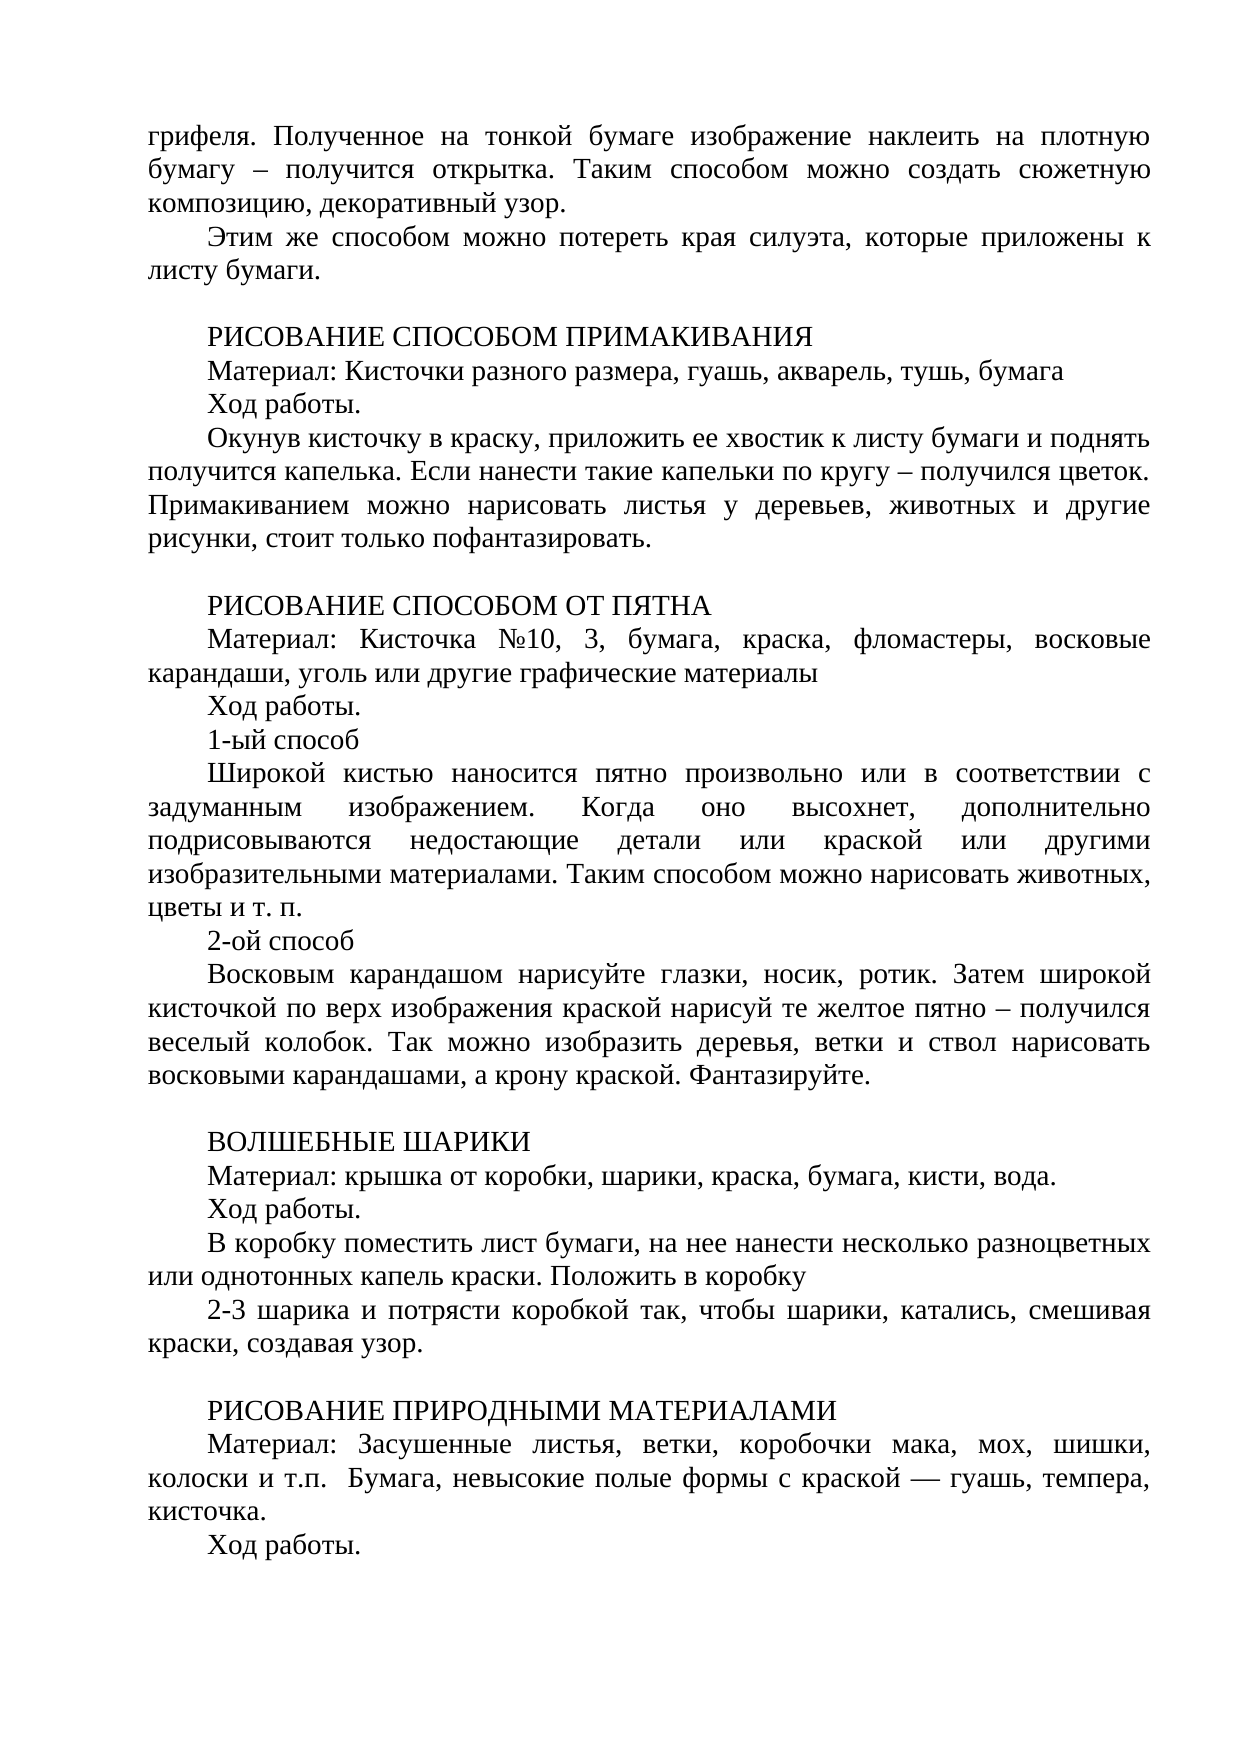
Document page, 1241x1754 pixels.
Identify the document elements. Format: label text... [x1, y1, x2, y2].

text Материал: Кисточка №10, 3, бумага, краска, фломастеры, восковые карандаши, уголь или другие графические материалы [148, 621, 1152, 688]
text В коробку поместить лист бумаги, на нее нанести несколько разноцветных или однотонных капель краски. Положить в коробку [148, 1225, 1152, 1292]
text Восковым карандашом нарисуйте глазки, носик, ротик. Затем широкой кисточкой по верх изображения краской нарисуй те желтое пятно – получился веселый колобок. Так можно изобразить деревья, ветки и ствол нарисовать восковыми карандашами, а крону краской. Фантазируйте. [148, 957, 1152, 1091]
text Материал: Засушенные листья, ветки, коробочки мака, мох, шишки, колоски и т.п. Бумага, невысокие полые формы с краской — гуашь, темпера, кисточка. [148, 1426, 1152, 1527]
text Ход работы. [148, 1527, 1152, 1560]
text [148, 118, 1152, 219]
text 2-ой способ [148, 923, 1152, 957]
text ВОЛШЕБНЫЕ ШАРИКИ [148, 1124, 1152, 1158]
text 1-ый способ [148, 722, 1152, 755]
text 2-3 шарика и потрясти коробкой так, чтобы шарики, катались, смешивая краски, создавая узор. [148, 1292, 1152, 1359]
text Материал: Кисточки разного размера, гуашь, акварель, тушь, бумага [148, 353, 1152, 386]
text Ход работы. [148, 1191, 1152, 1225]
text Ход работы. [148, 386, 1152, 420]
text Ход работы. [148, 688, 1152, 722]
text РИСОВАНИЕ ПРИРОДНЫМИ МАТЕРИАЛАМИ [148, 1393, 1152, 1426]
text Материал: крышка от коробки, шарики, краска, бумага, кисти, вода. [148, 1158, 1152, 1191]
text Широкой кистью наносится пятно произвольно или в соответствии с задуманным изображением. Когда оно высохнет, дополнительно подрисовываются недостающие детали или краской или другими изобразительными материалами. Таким способом можно нарисовать животных, цветы и т. п. [148, 755, 1152, 923]
text Этим же способом можно потереть края силуэта, которые приложены к листу бумаги. [148, 219, 1152, 286]
text РИСОВАНИЕ СПОСОБОМ ПРИМАКИВАНИЯ [148, 319, 1152, 353]
text РИСОВАНИЕ СПОСОБОМ ОТ ПЯТНА [148, 588, 1152, 621]
text Окунув кисточку в краску, приложить ее хвостик к листу бумаги и поднять получится капелька. Если нанести такие капельки по кругу – получился цветок. Примакиванием можно нарисовать листья у деревьев, животных и другие рисунки, стоит только пофантазировать. [148, 420, 1152, 554]
